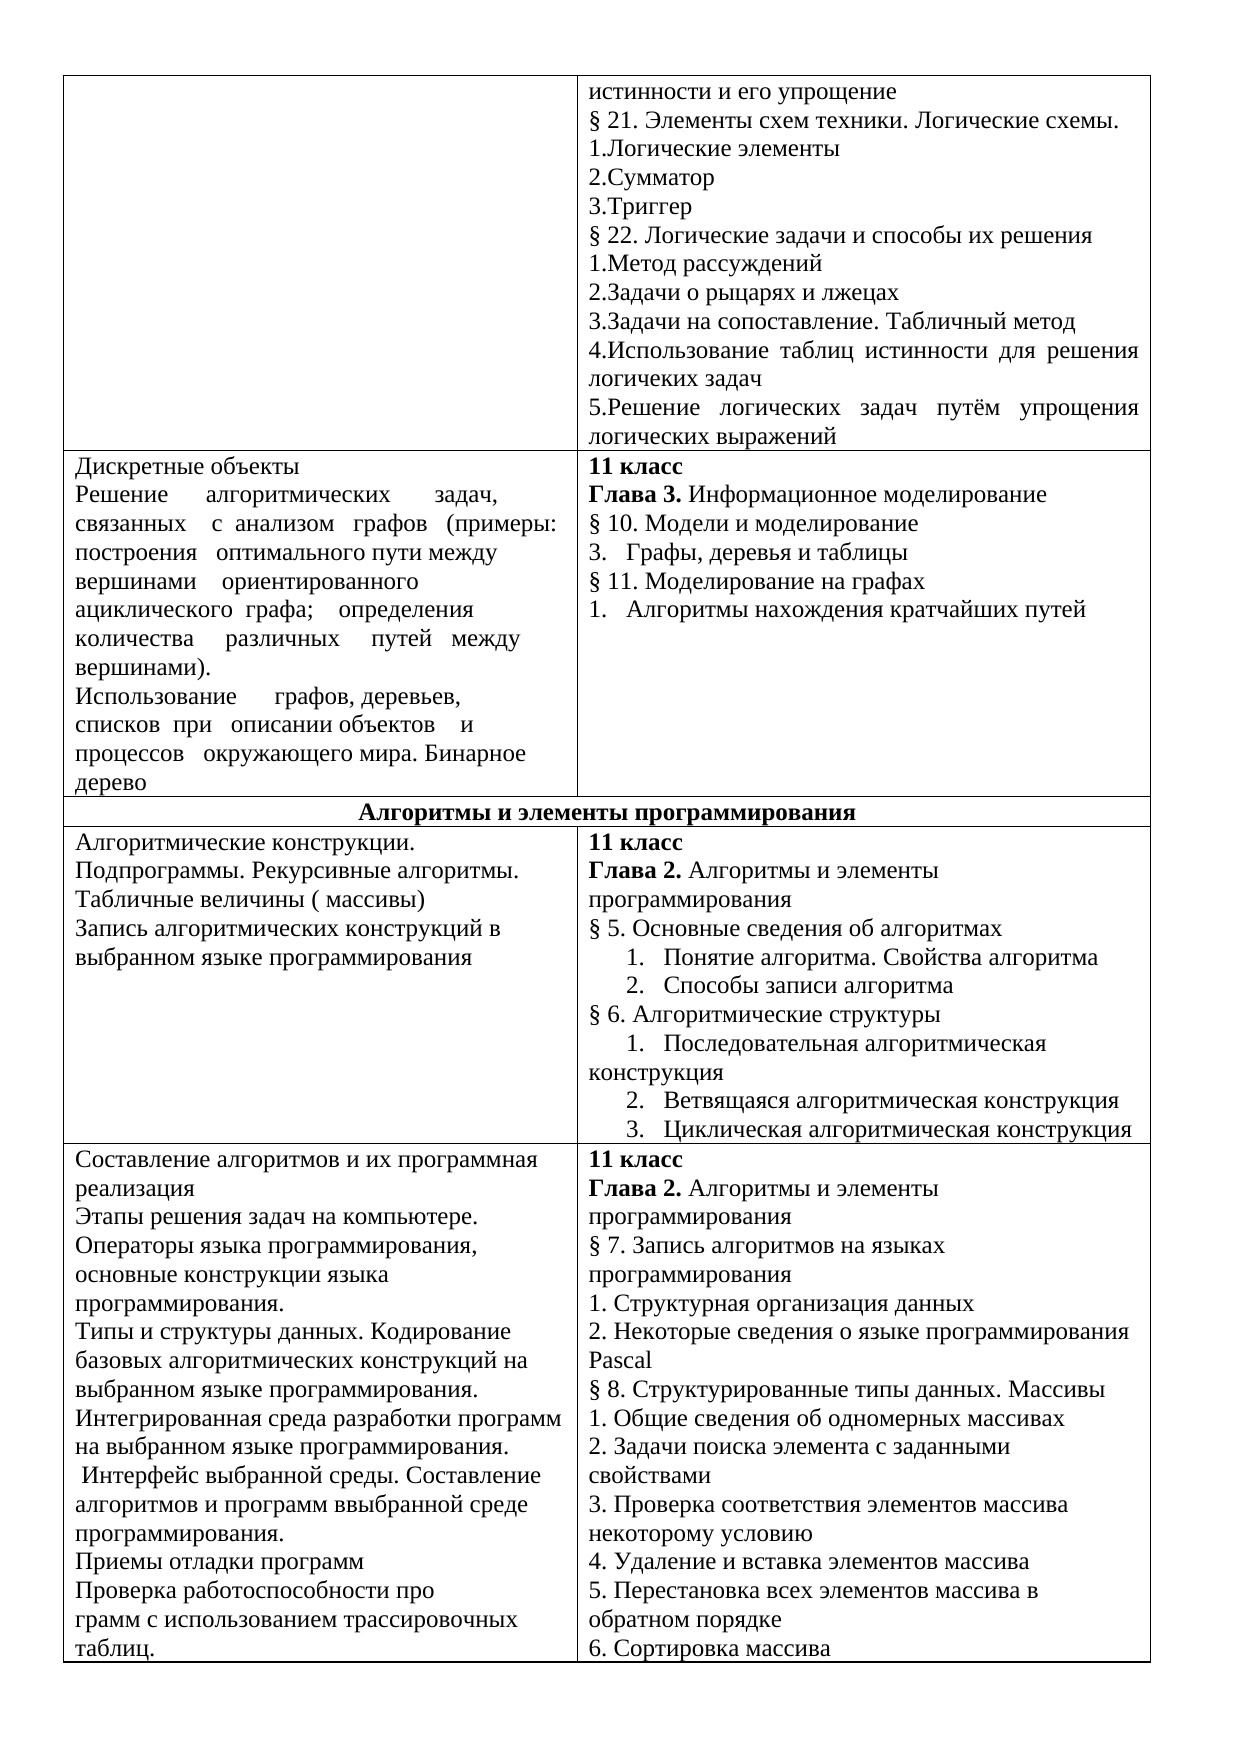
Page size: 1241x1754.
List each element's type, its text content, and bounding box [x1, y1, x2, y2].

table_cell 11 класс Глава 3. Информационное моделирование § 10. Модели и моделирование 3. Графы, деревья и таблицы § 11. Моделирование на графах 1. Алгоритмы нахождения кратчайших путей [578, 451, 1150, 796]
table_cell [64, 76, 577, 450]
table_cell 11 класс Глава 2. Алгоритмы и элементы программирования § 5. Основные сведения об алгоритмах Понятие алгоритма. Свойства алгоритма Способы записи алгоритма § 6. Алгоритмические структуры 1. Последовательная алгоритмическая конструкция 2. Ветвящаяся алгоритмическая конструкция 3. Циклическая алгоритмическая конструкция [578, 827, 1150, 1143]
table_cell Дискретные объекты Решение алгоритмических задач, связанных с анализом графов (примеры: построения оптимального пути между вершинами ориентированного ациклического графа; определения количества различных путей между вершинами). Использование графов, деревьев, списков при описании объектов и процессов окружающего мира. Бинарное дерево [64, 451, 577, 796]
table_cell Алгоритмические конструкции. Подпрограммы. Рекурсивные алгоритмы. Табличные величины ( массивы) Запись алгоритмических конструкций в выбранном языке программирования [64, 827, 577, 1143]
table_cell Алгоритмы и элементы программирования [64, 797, 1150, 826]
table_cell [64, 1144, 577, 1661]
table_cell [578, 1144, 1150, 1661]
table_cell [578, 76, 1150, 450]
